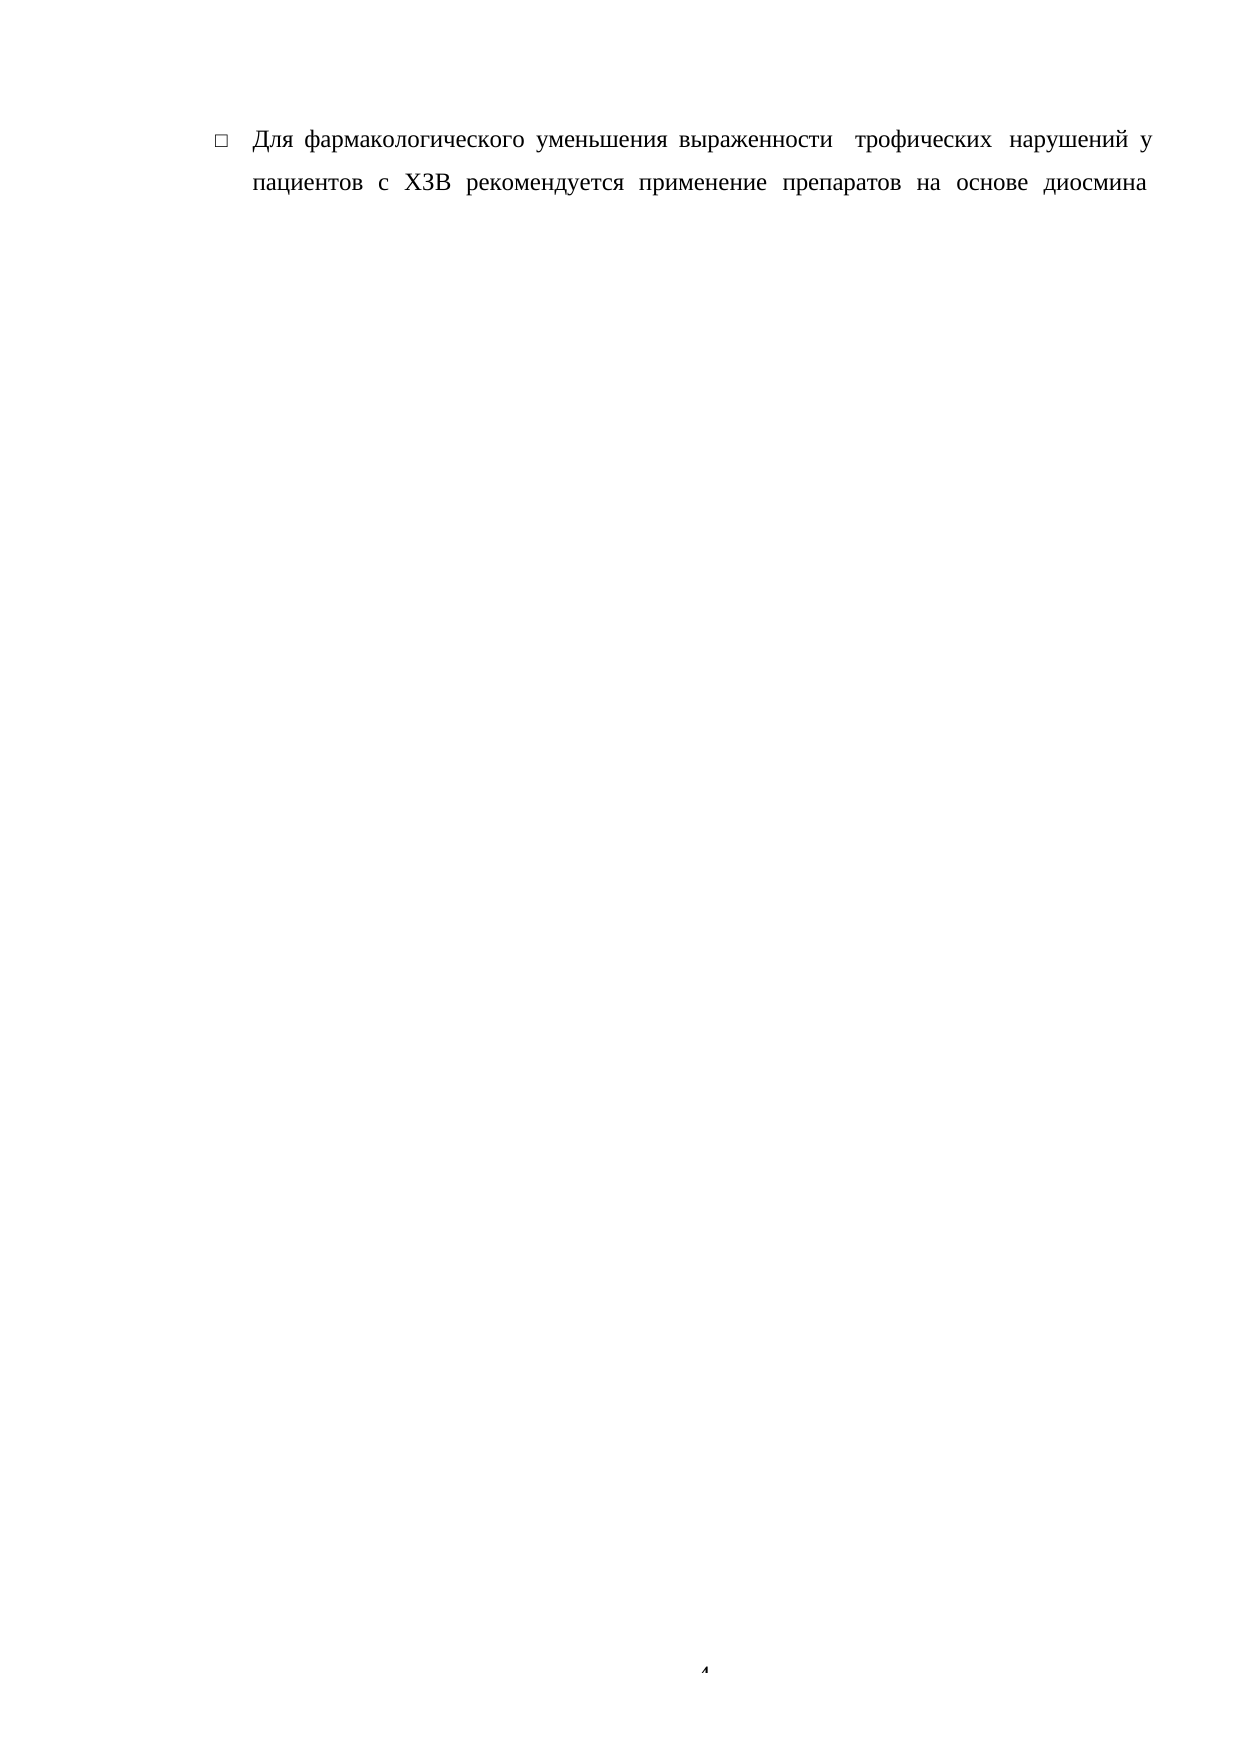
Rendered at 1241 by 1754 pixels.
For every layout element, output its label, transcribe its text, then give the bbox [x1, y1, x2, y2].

list Для фармакологического уменьшения выраженности трофических нарушений у пациентов с ХЗВ рекомендуется применение препаратов на основе диосмина [215, 110, 1152, 196]
